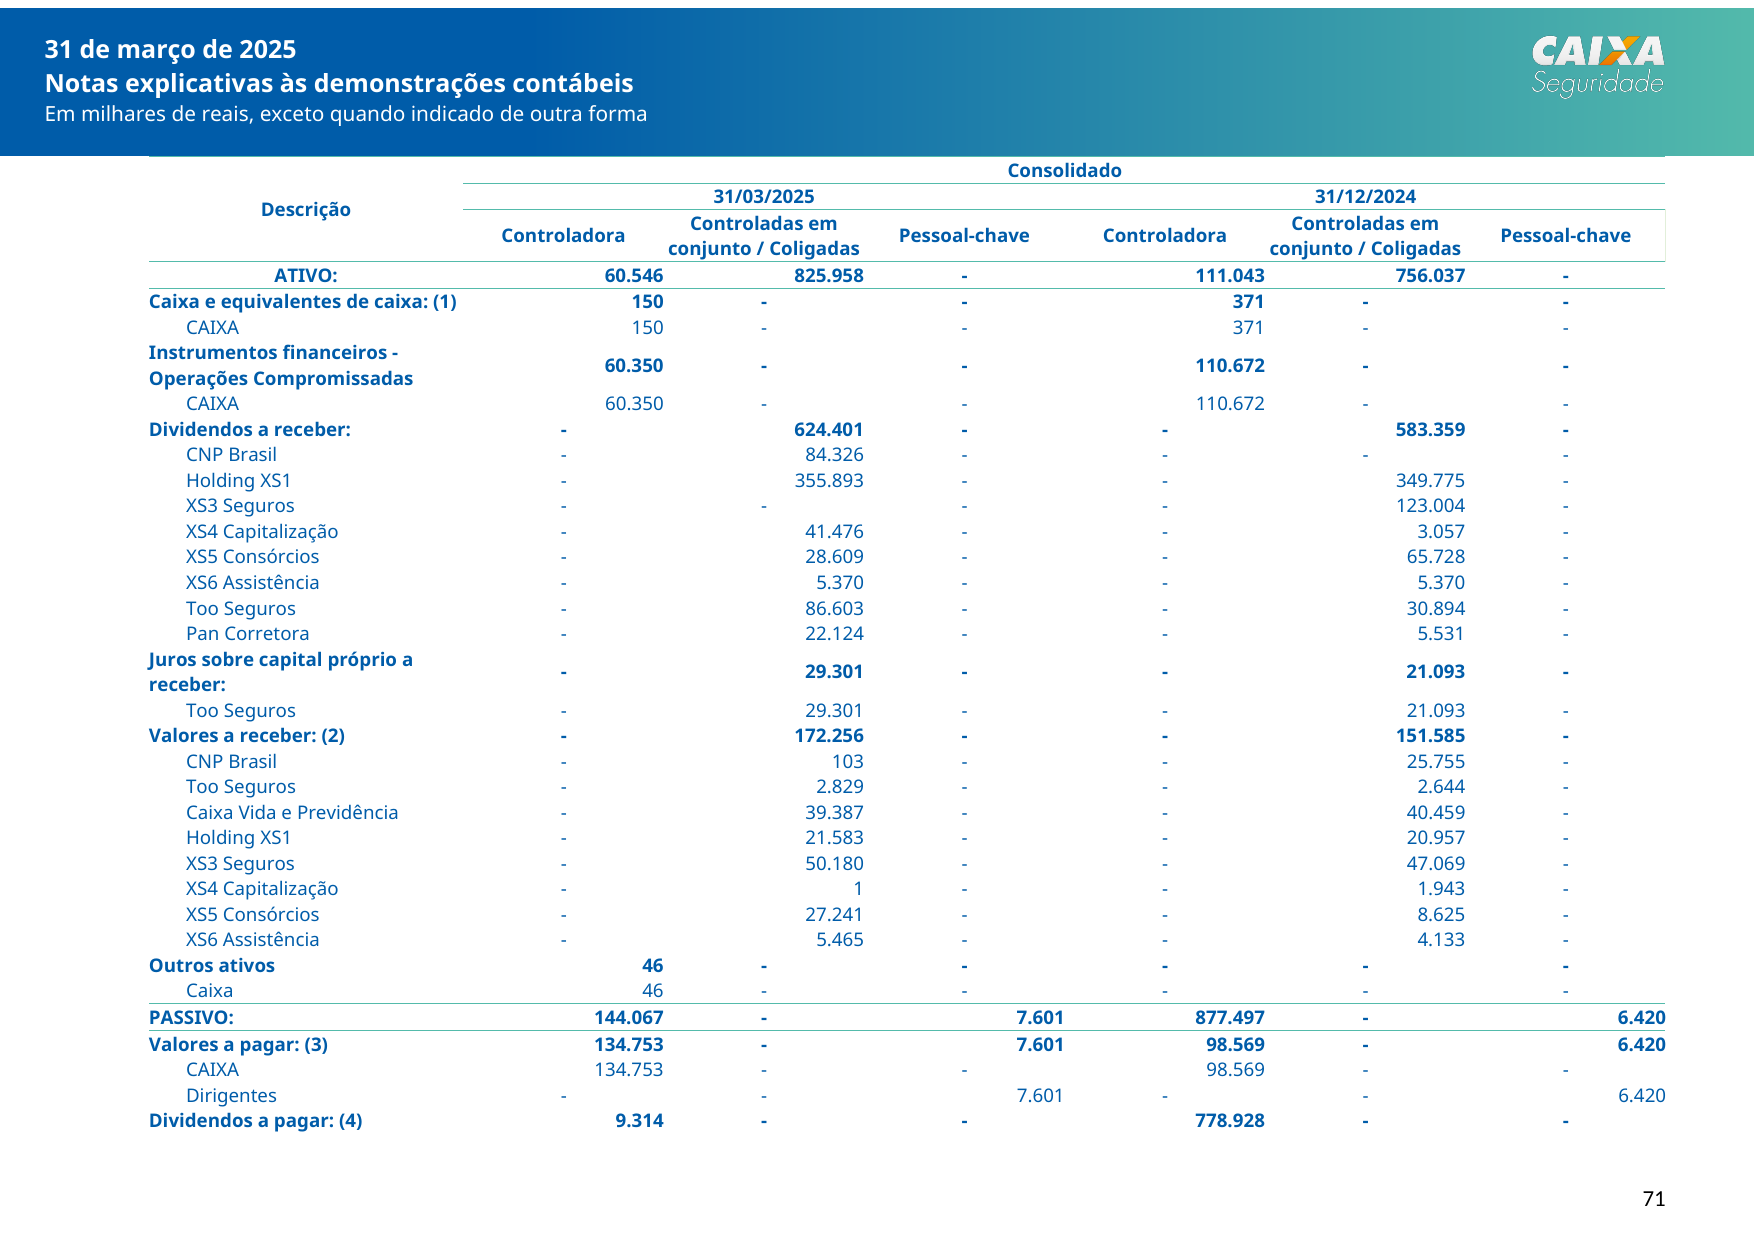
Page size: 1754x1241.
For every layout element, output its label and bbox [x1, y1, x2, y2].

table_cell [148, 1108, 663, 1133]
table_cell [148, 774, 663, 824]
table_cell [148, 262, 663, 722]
picture [1531, 34, 1666, 100]
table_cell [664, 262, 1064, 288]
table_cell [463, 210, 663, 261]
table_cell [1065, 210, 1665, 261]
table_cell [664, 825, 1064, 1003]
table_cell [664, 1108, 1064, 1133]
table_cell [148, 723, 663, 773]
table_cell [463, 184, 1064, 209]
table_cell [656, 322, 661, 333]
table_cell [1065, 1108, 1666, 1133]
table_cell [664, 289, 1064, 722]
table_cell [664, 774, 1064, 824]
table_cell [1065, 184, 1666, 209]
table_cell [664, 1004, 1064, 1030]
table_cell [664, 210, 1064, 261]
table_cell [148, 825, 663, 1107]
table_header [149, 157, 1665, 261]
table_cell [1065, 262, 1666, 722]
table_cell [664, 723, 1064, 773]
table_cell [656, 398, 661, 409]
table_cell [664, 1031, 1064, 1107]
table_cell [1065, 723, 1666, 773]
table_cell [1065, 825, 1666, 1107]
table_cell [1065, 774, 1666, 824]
